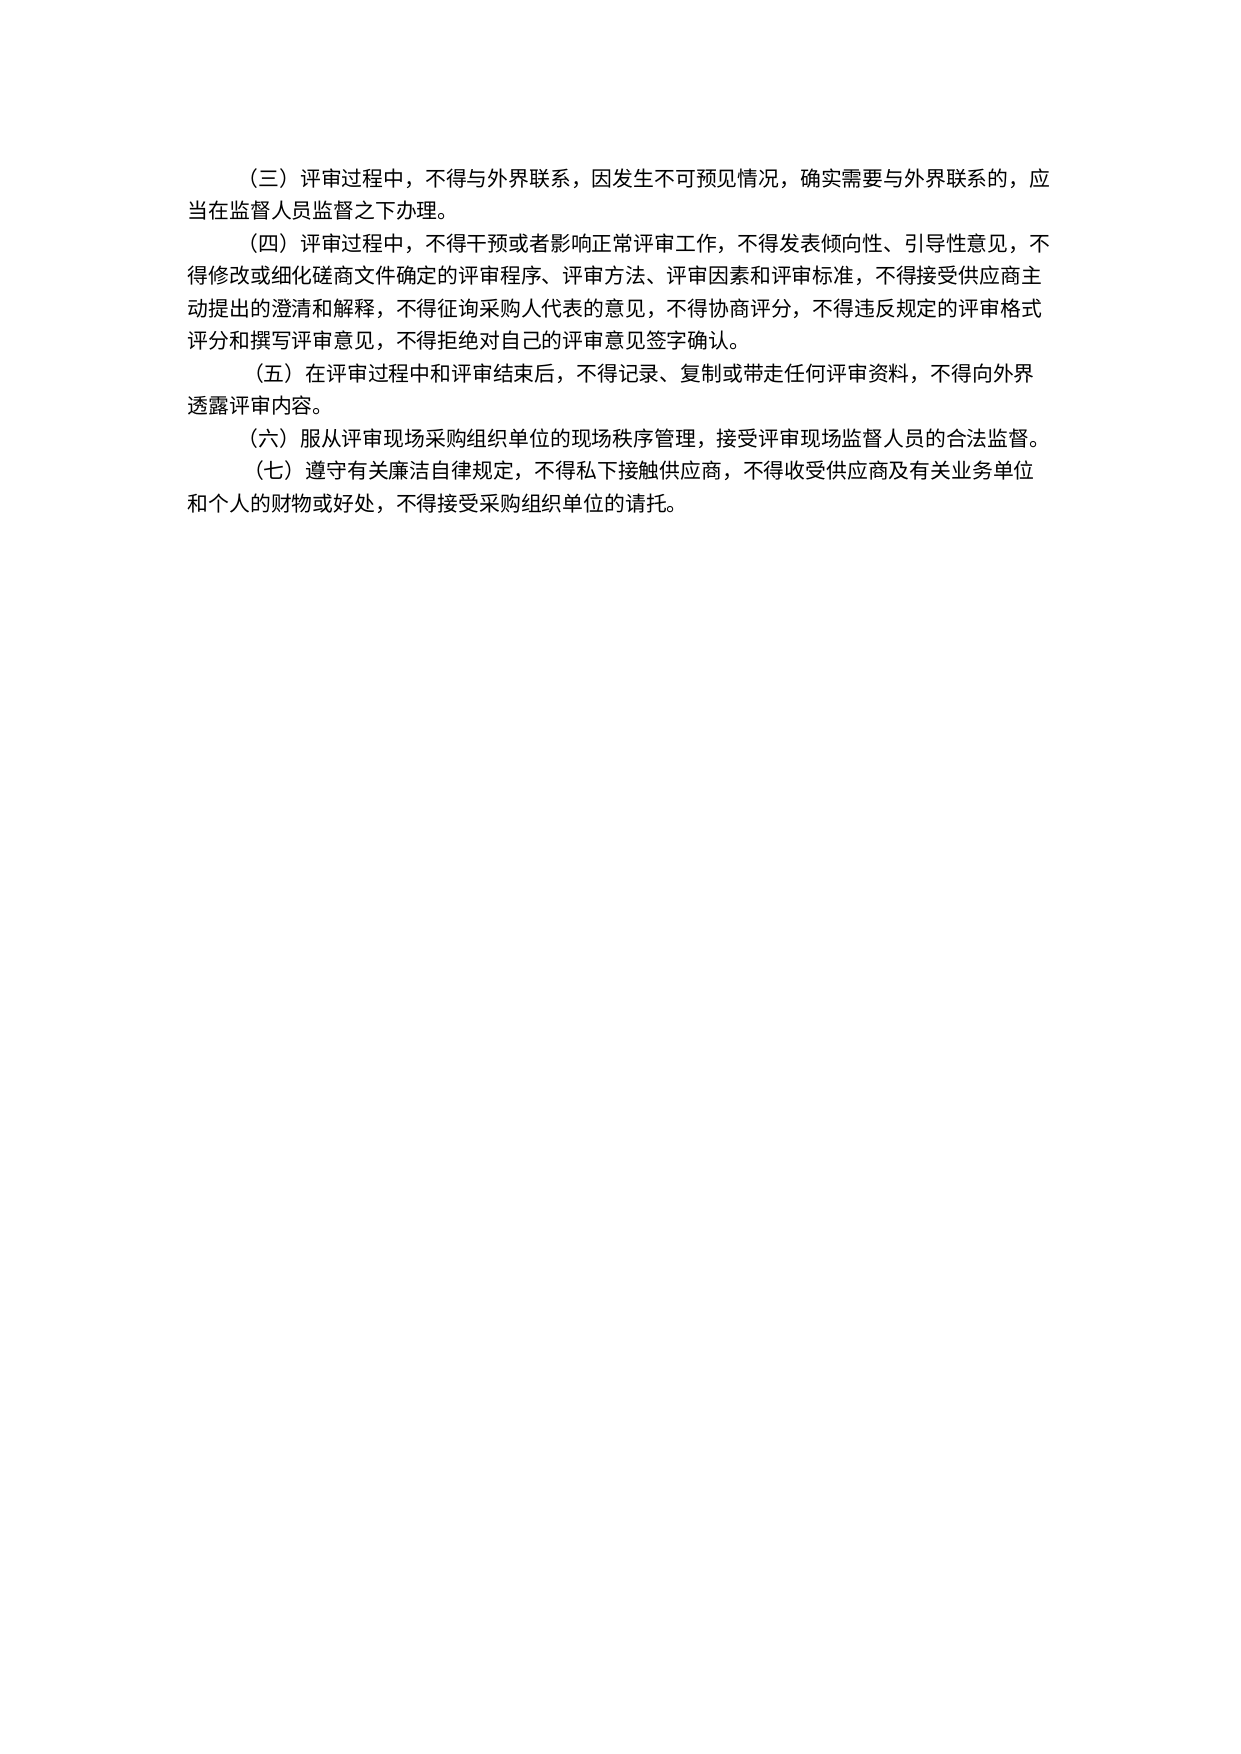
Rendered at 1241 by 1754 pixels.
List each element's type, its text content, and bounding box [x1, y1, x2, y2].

text （五）在评审过程中和评审结束后，不得记录、复制或带走任何评审资料，不得向外界透露评审内容。 [187, 357, 1053, 422]
text （三）评审过程中，不得与外界联系，因发生不可预见情况，确实需要与外界联系的，应当在监督人员监督之下办理。 [187, 162, 1053, 227]
text （四）评审过程中，不得干预或者影响正常评审工作，不得发表倾向性、引导性意见，不得修改或细化磋商文件确定的评审程序、评审方法、评审因素和评审标准，不得接受供应商主动提出的澄清和解释，不得征询采购人代表的意见，不得协商评分，不得违反规定的评审格式评分和撰写评审意见，不得拒绝对自己的评审意见签字确认。 [187, 227, 1053, 357]
text （七）遵守有关廉洁自律规定，不得私下接触供应商，不得收受供应商及有关业务单位和个人的财物或好处，不得接受采购组织单位的请托。 [187, 454, 1053, 519]
text （六）服从评审现场采购组织单位的现场秩序管理，接受评审现场监督人员的合法监督。 [187, 422, 1053, 454]
